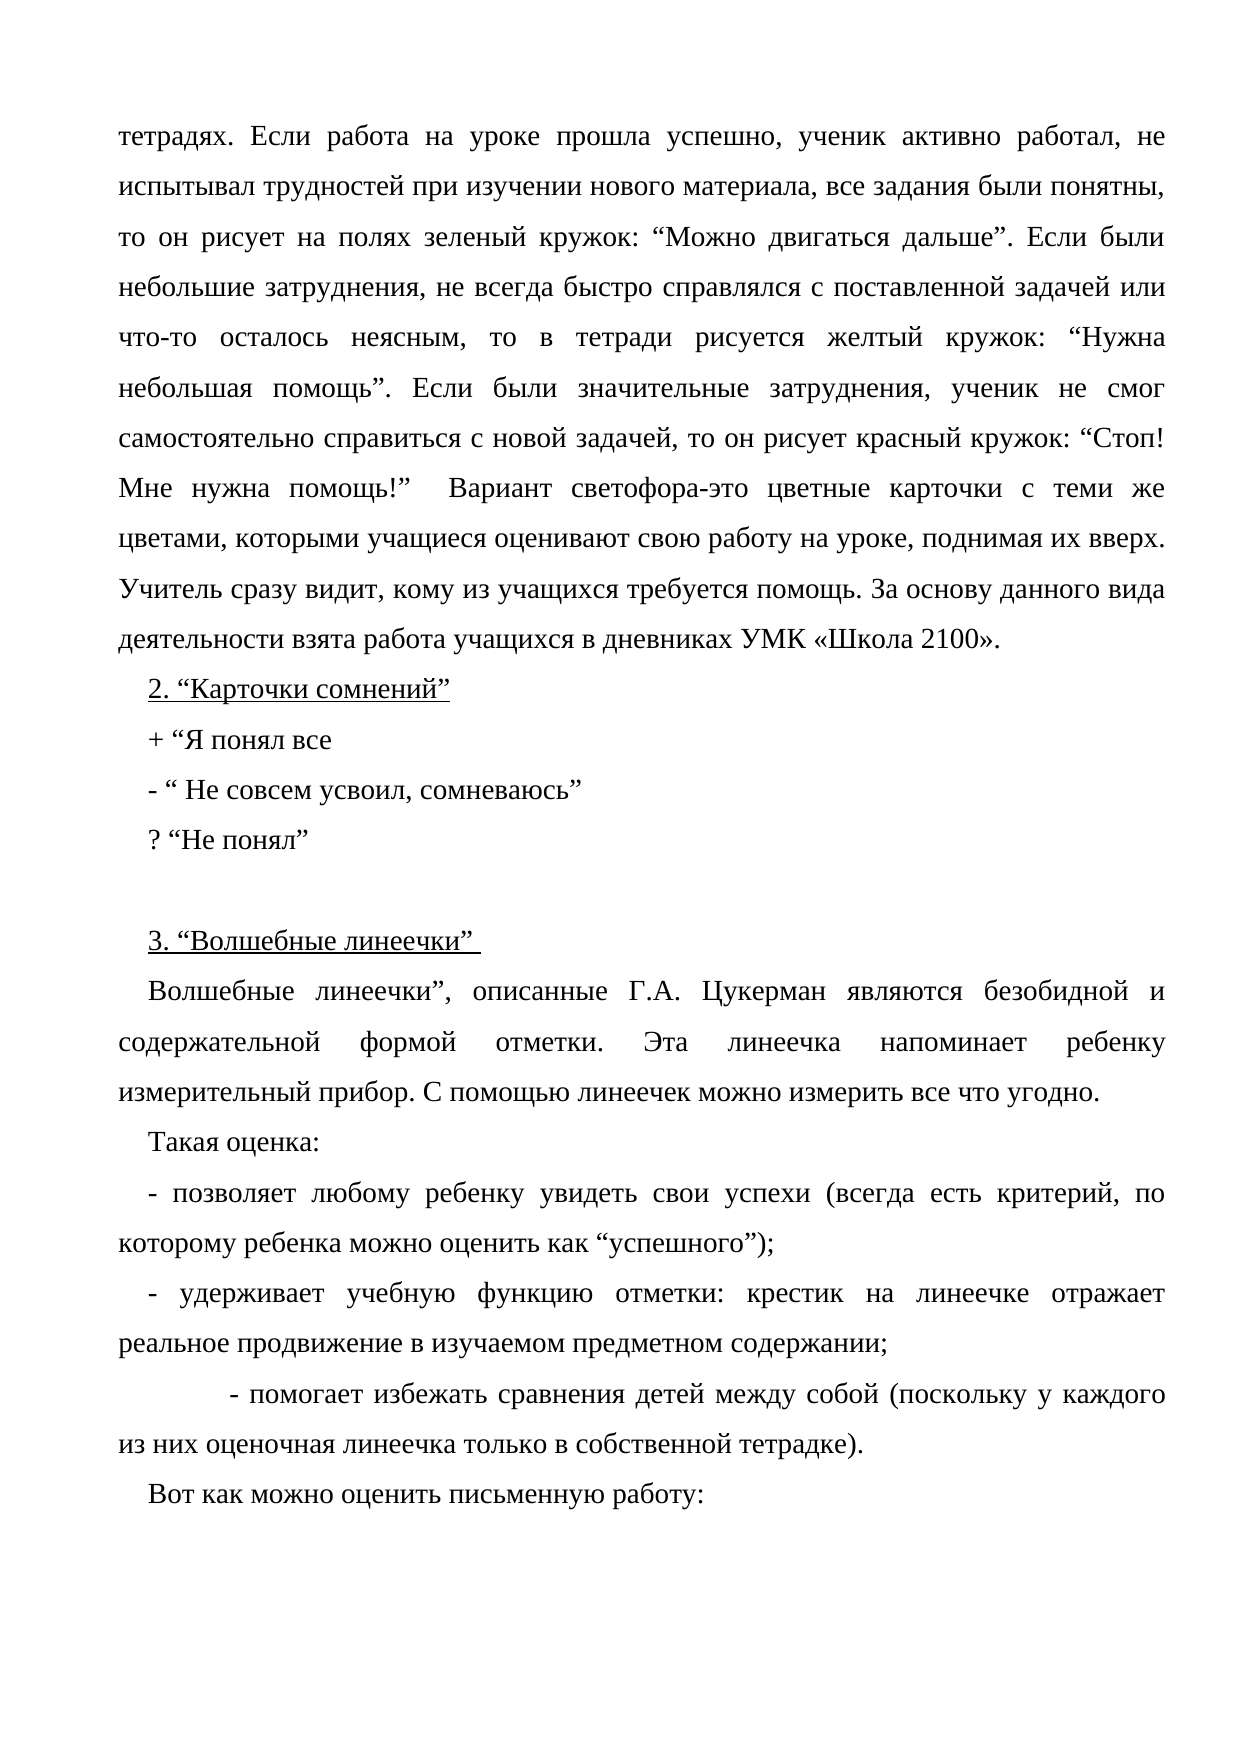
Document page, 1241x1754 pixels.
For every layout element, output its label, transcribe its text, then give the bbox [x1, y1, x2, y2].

text - “ Не совсем усвоил, сомневаюсь” [118, 772, 1166, 806]
text 2. “Карточки сомнений” [118, 672, 1166, 705]
text Волшебные линеечки”, описанные Г.А. Цукерман являются безобидной и содержательной формой отметки. Эта линеечка напоминает ребенку измерительный прибор. С помощью линеечек можно измерить все что угодно. [118, 973, 1166, 1108]
text + “Я понял все [118, 722, 1166, 755]
text - удерживает учебную функцию отметки: крестик на линеечке отражает реальное продвижение в изучаемом предметном содержании; [118, 1275, 1166, 1359]
text Вот как можно оценить письменную работу: [118, 1477, 1166, 1510]
text Такая оценка: [118, 1124, 1166, 1158]
text ? “Не понял” [118, 822, 1166, 856]
text - позволяет любому ребенку увидеть свои успехи (всегда есть критерий, по которому ребенка можно оценить как “успешного”); [118, 1175, 1166, 1258]
text - помогает избежать сравнения детей между собой (поскольку у каждого из них оценочная линеечка только в собственной тетрадке). [118, 1376, 1166, 1460]
text 3. “Волшебные линеечки” [118, 923, 1166, 957]
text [118, 118, 1166, 655]
